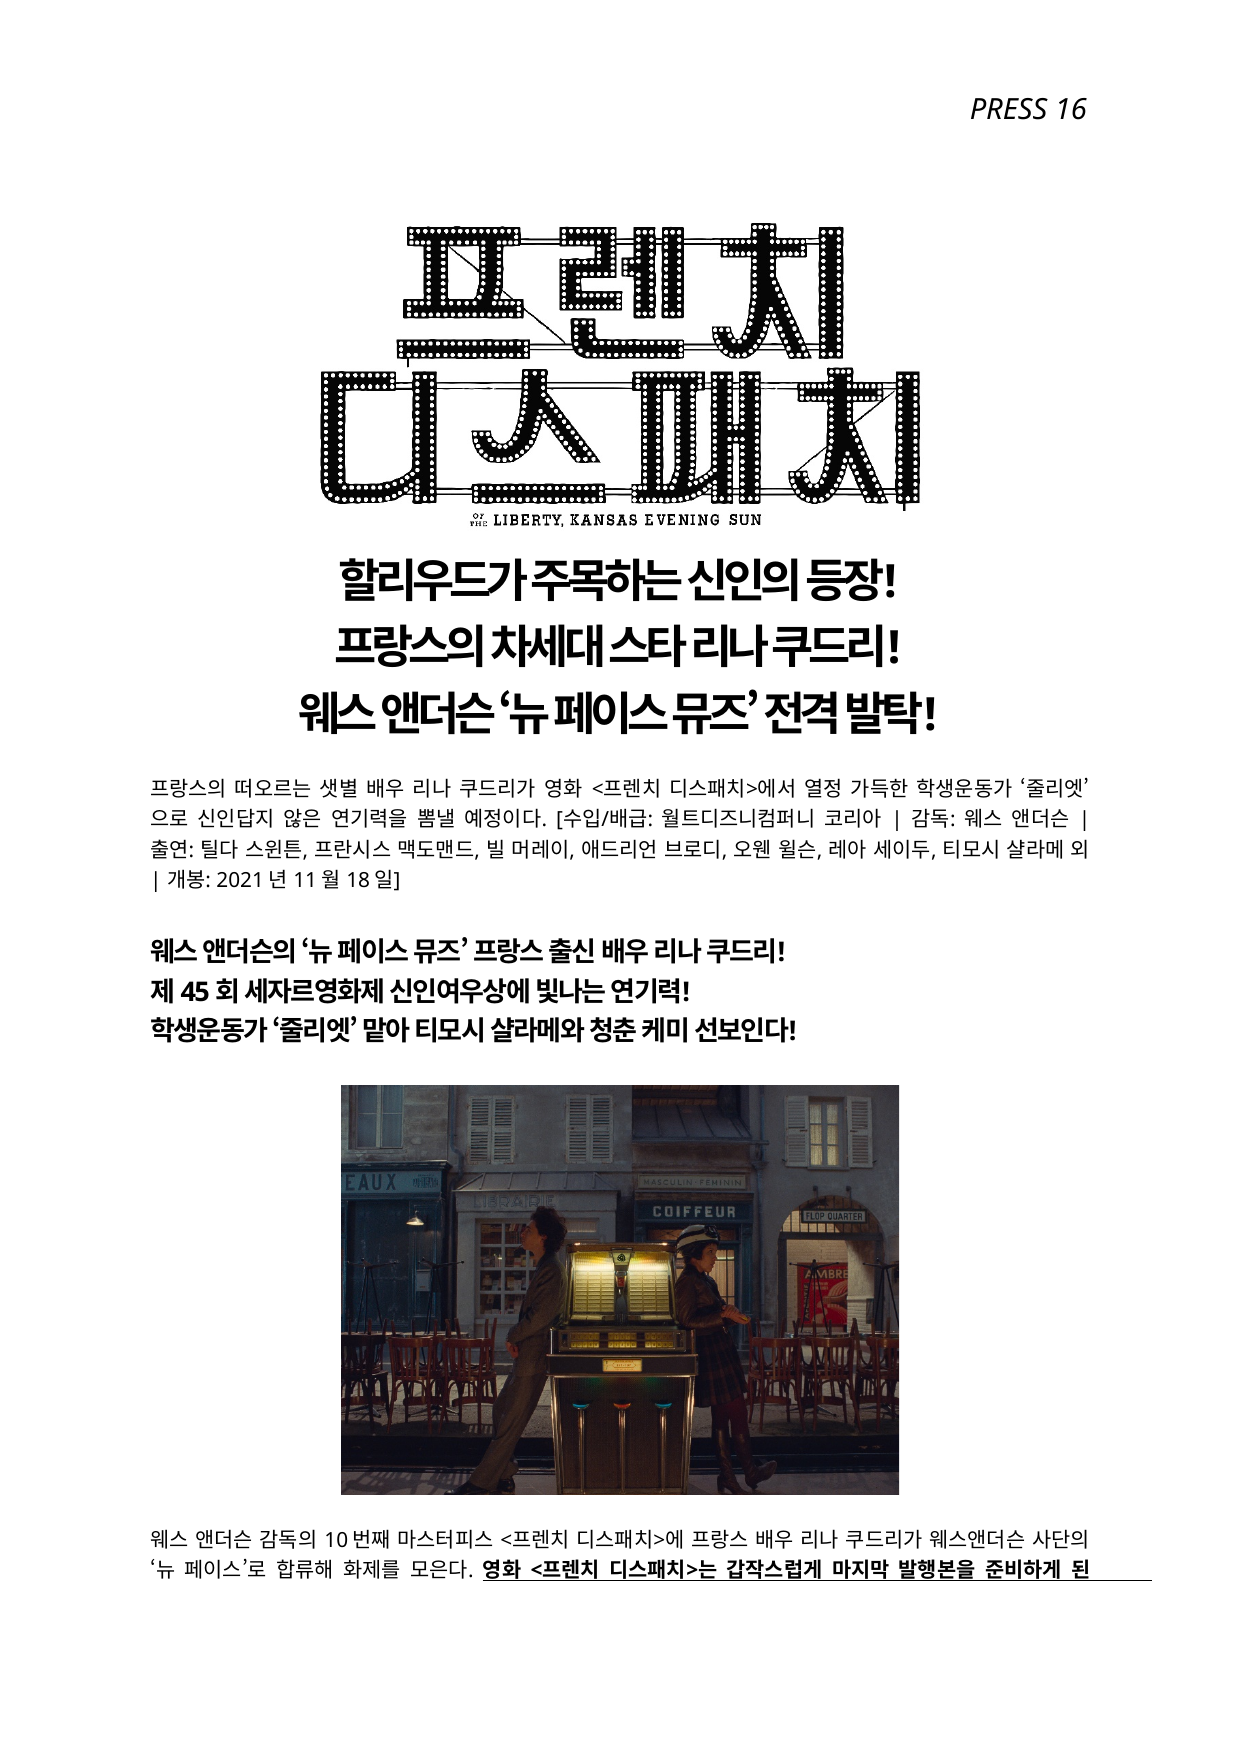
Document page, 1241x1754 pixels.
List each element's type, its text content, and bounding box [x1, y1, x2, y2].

text 웨스 앤더슨의 ‘뉴 페이스 뮤즈’ 프랑스 출신 배우 리나 쿠드리! [150, 930, 1090, 970]
text 프랑스의 떠오르는 샛별 배우 리나 쿠드리가 영화 <프렌치 디스패치>에서 열정 가득한 학생운동가 ‘줄리엣’으로 신인답지 않은 연기력을 뽐낼 예정이다. [수입/배급: 월트디즈니컴퍼니 코리아 | 감독: 웨스 앤더슨 | 출연: 틸다 스윈튼, 프란시스 맥도맨드, 빌 머레이, 애드리언 브로디, 오웬 윌슨, 레아 세이두, 티모시 샬라메 외 | 개봉: 2021년 11월 18일] [150, 772, 1090, 893]
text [150, 1523, 1090, 1584]
picture [341, 1085, 900, 1495]
picture [282, 205, 958, 545]
text 웨스 앤더슨 ‘뉴 페이스 뮤즈’ 전격 발탁! [150, 677, 1090, 744]
text 할리우드가 주목하는 신인의 등장! [150, 544, 1090, 611]
text 제45회 세자르영화제 신인여우상에 빛나는 연기력! [150, 970, 1090, 1009]
text 학생운동가 ‘줄리엣’ 맡아 티모시 샬라메와 청춘 케미 선보인다! [150, 1009, 1090, 1048]
text 프랑스의 차세대 스타 리나 쿠드리! [150, 611, 1090, 677]
